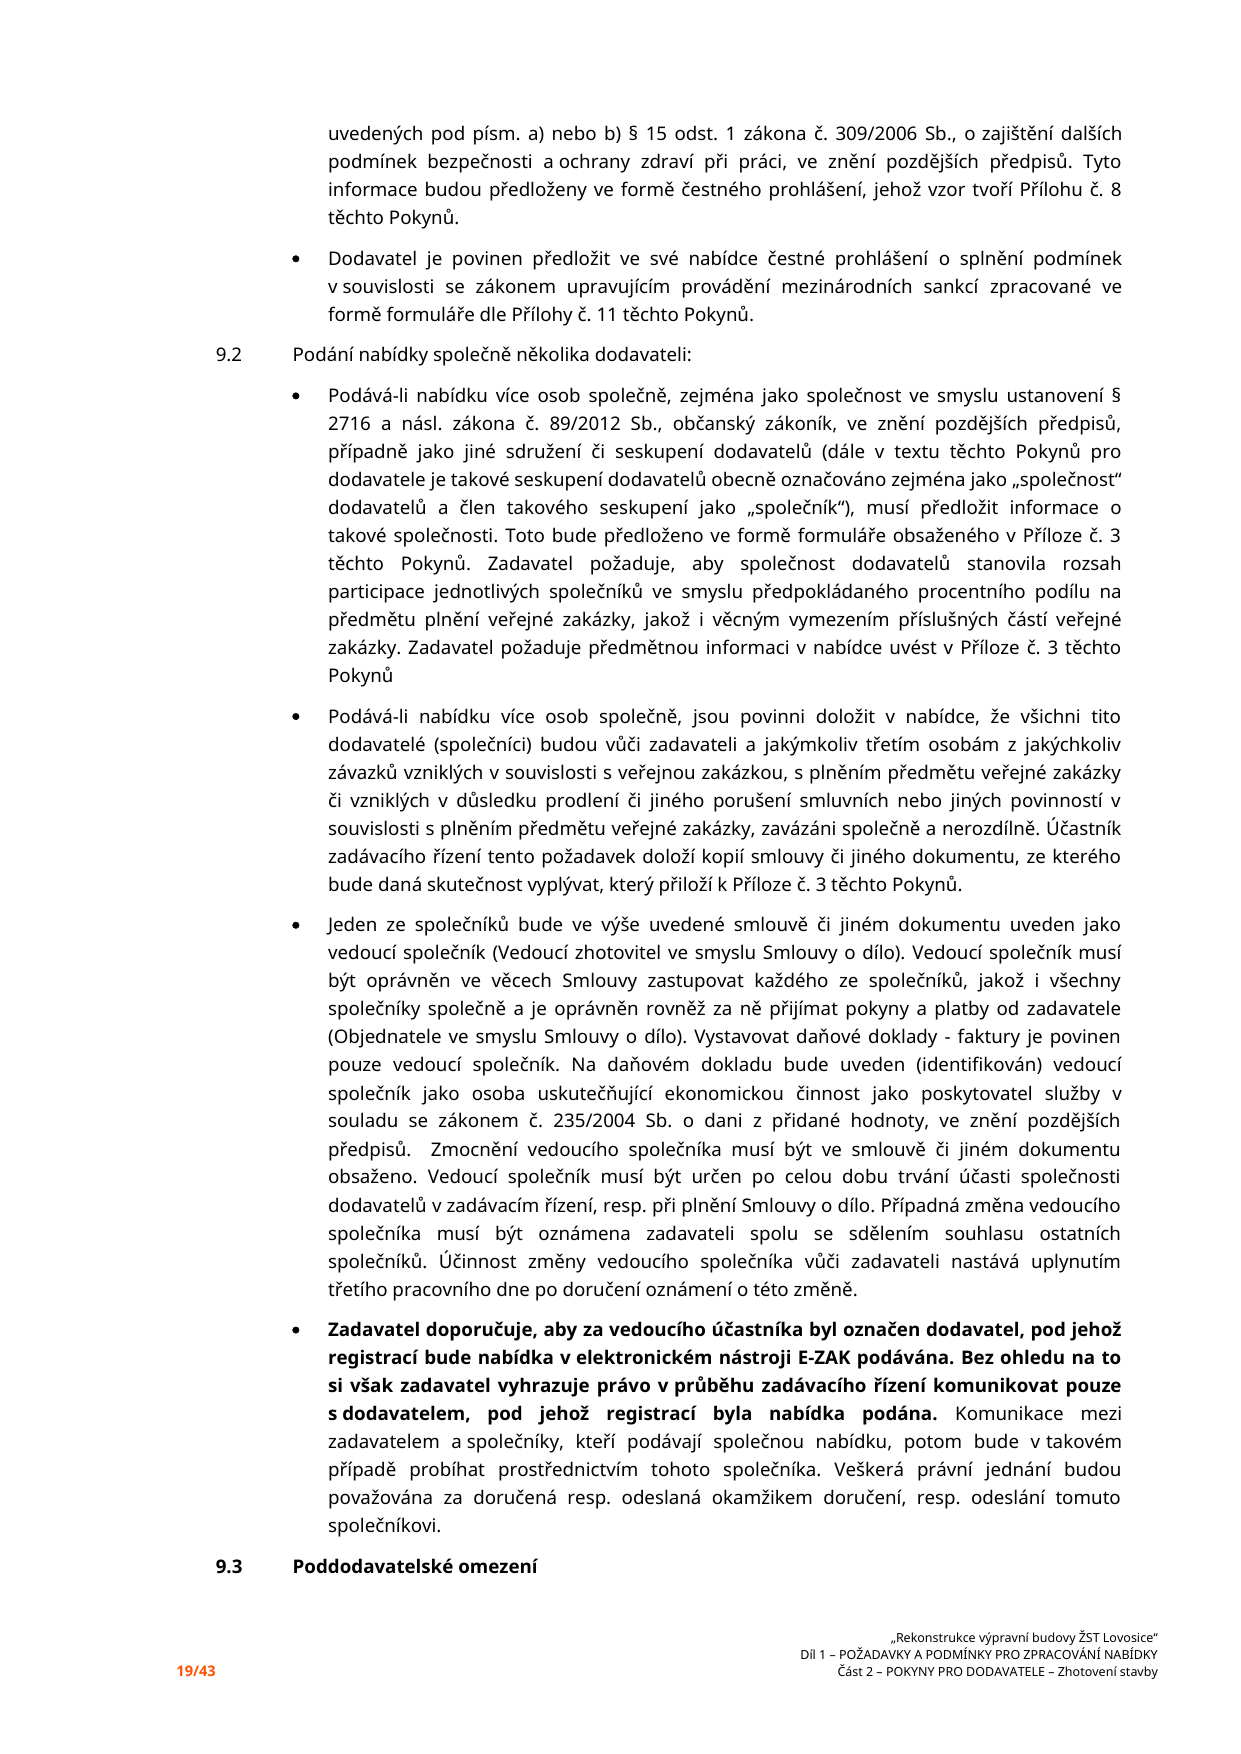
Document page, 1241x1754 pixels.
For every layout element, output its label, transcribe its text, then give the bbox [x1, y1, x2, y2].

text Dodavatel je povinen předložit ve své nabídce čestné prohlášení o splnění podmínek v souvislosti se zákonem upravujícím provádění mezinárodních sankcí zpracované ve formě formuláře dle Přílohy č. 11 těchto Pokynů. [292, 245, 1122, 327]
text Zadavatel doporučuje, aby za vedoucího účastníka byl označen dodavatel, pod jehož registrací bude nabídka v elektronickém nástroji E-ZAK podávána. Bez ohledu na to si však zadavatel vyhrazuje právo v průběhu zadávacího řízení komunikovat pouze s dodavatelem, pod jehož registrací byla nabídka podána. Komunikace mezi zadavatelem a společníky, kteří podávají společnou nabídku, potom bude v takovém případě probíhat prostřednictvím tohoto společníka. Veškerá právní jednání budou považována za doručená resp. odeslaná okamžikem doručení, resp. odeslání tomuto společníkovi. [292, 1316, 1122, 1538]
text Podává-li nabídku více osob společně, zejména jako společnost ve smyslu ustanovení § 2716 a násl. zákona č. 89/2012 Sb., občanský zákoník, ve znění pozdějších předpisů, případně jako jiné sdružení či seskupení dodavatelů (dále v textu těchto Pokynů pro dodavatele je takové seskupení dodavatelů obecně označováno zejména jako „společnost“ dodavatelů a člen takového seskupení jako „společník“), musí předložit informace o takové společnosti. Toto bude předloženo ve formě formuláře obsaženého v Příloze č. 3 těchto Pokynů. Zadavatel požaduje, aby společnost dodavatelů stanovila rozsah participace jednotlivých společníků ve smyslu předpokládaného procentního podílu na předmětu plnění veřejné zakázky, jakož i věcným vymezením příslušných částí veřejné zakázky. Zadavatel požaduje předmětnou informaci v nabídce uvést v Příloze č. 3 těchto Pokynů [292, 382, 1122, 688]
text Jeden ze společníků bude ve výše uvedené smlouvě či jiném dokumentu uveden jako vedoucí společník (Vedoucí zhotovitel ve smyslu Smlouvy o dílo). Vedoucí společník musí být oprávněn ve věcech Smlouvy zastupovat každého ze společníků, jakož i všechny společníky společně a je oprávněn rovněž za ně přijímat pokyny a platby od zadavatele (Objednatele ve smyslu Smlouvy o dílo). Vystavovat daňové doklady - faktury je povinen pouze vedoucí společník. Na daňovém dokladu bude uveden (identifikován) vedoucí společník jako osoba uskutečňující ekonomickou činnost jako poskytovatel služby v souladu se zákonem č. 235/2004 Sb. o dani z přidané hodnoty, ve znění pozdějších předpisů. Zmocnění vedoucího společníka musí být ve smlouvě či jiném dokumentu obsaženo. Vedoucí společník musí být určen po celou dobu trvání účasti společnosti dodavatelů v zadávacím řízení, resp. při plnění Smlouvy o dílo. Případná změna vedoucího společníka musí být oznámena zadavateli spolu se sdělením souhlasu ostatních společníků. Účinnost změny vedoucího společníka vůči zadavateli nastává uplynutím třetího pracovního dne po doručení oznámení o této změně. [292, 912, 1122, 1301]
text Podává-li nabídku více osob společně, jsou povinni doložit v nabídce, že všichni tito dodavatelé (společníci) budou vůči zadavateli a jakýmkoliv třetím osobám z jakýchkoliv závazků vzniklých v souvislosti s veřejnou zakázkou, s plněním předmětu veřejné zakázky či vzniklých v důsledku prodlení či jiného porušení smluvních nebo jiných povinností v souvislosti s plněním předmětu veřejné zakázky, zavázáni společně a nerozdílně. Účastník zadávacího řízení tento požadavek doloží kopií smlouvy či jiného dokumentu, ze kterého bude daná skutečnost vyplývat, který přiloží k Příloze č. 3 těchto Pokynů. [292, 703, 1122, 897]
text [292, 121, 1122, 230]
text Poddodavatelské omezení [216, 1553, 1122, 1579]
text Podání nabídky společně několika dodavateli: [216, 342, 1122, 367]
